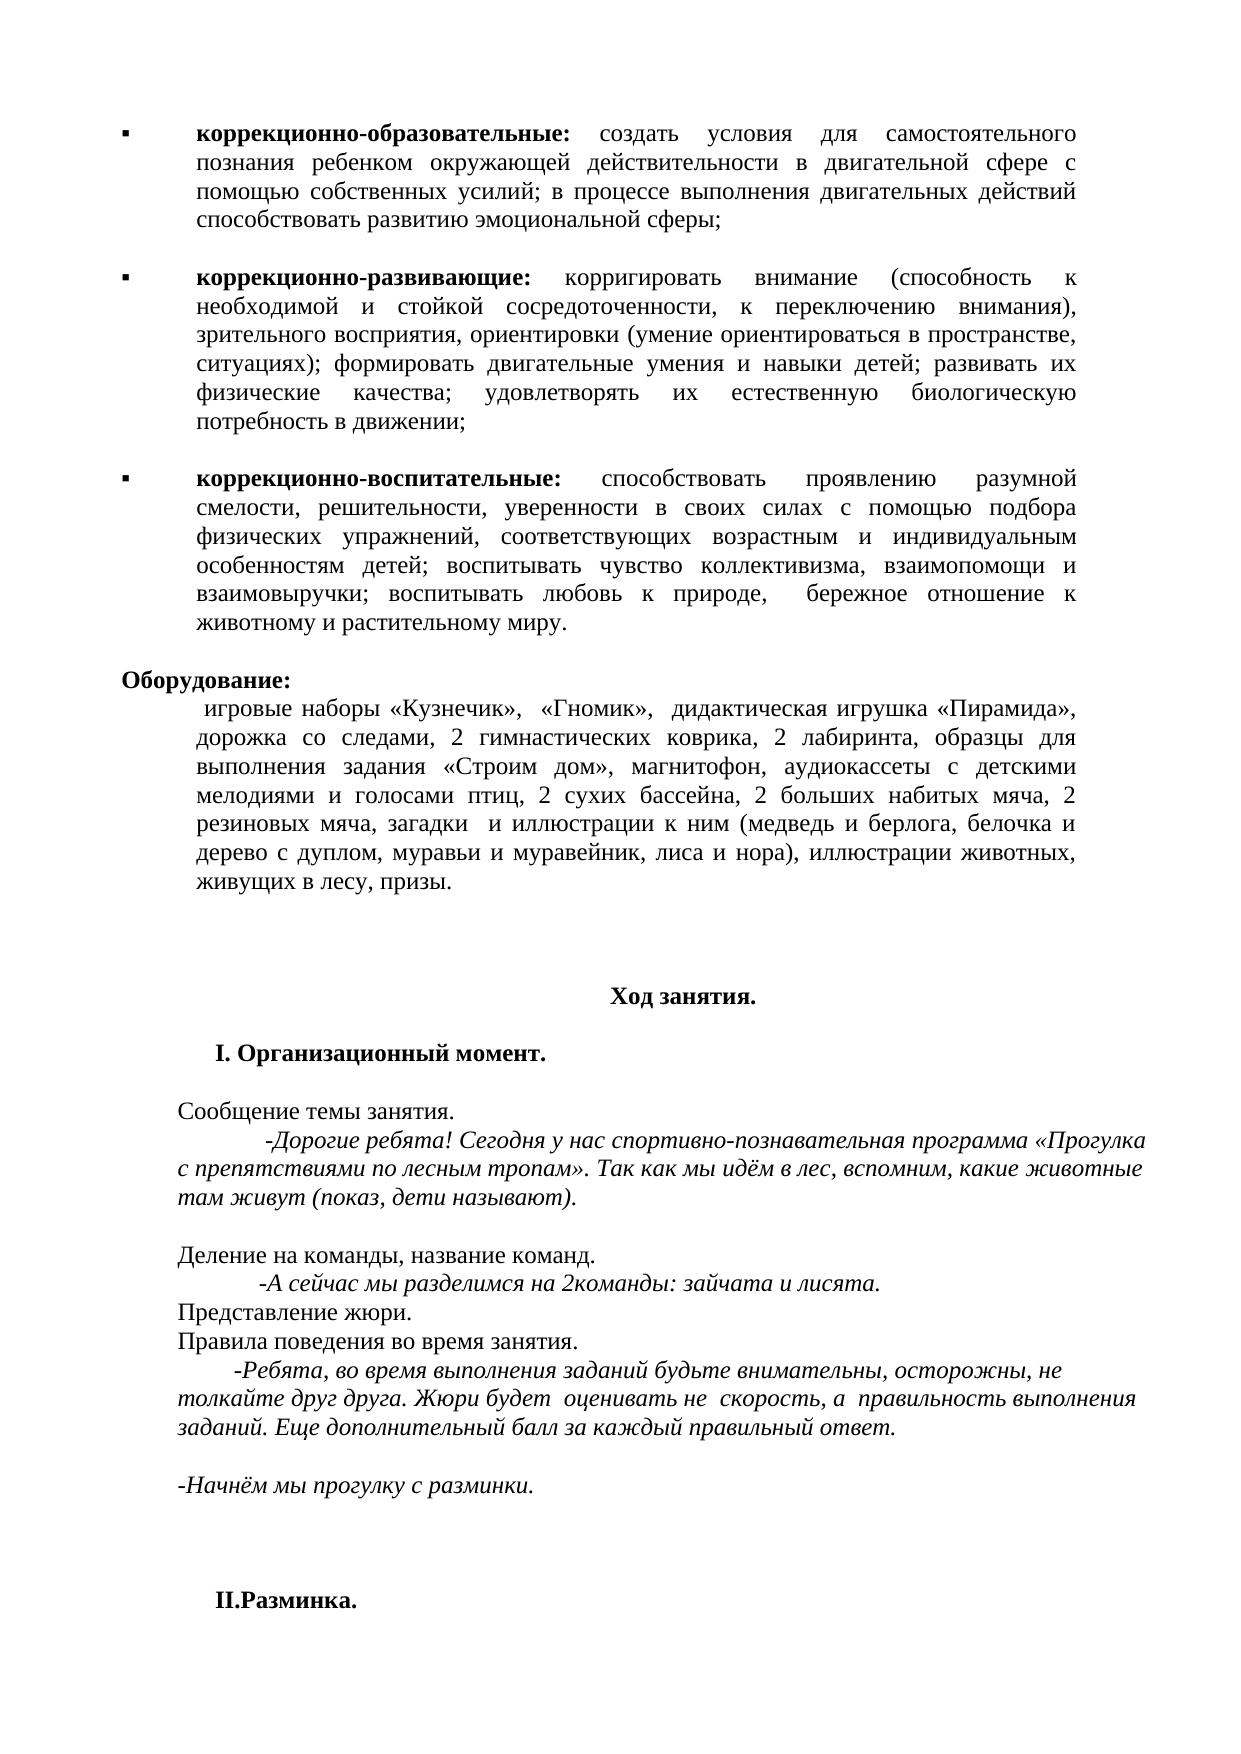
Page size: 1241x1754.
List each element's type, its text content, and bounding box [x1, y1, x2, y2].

text Представление жюри. [177, 1297, 1152, 1326]
text Сообщение темы занятия. [177, 1096, 1152, 1125]
text -Дорогие ребята! Сегодня у нас спортивно-познавательная программа «Прогулка с препятствиями по лесным тропам». Так как мы идём в лес, вспомним, какие животные там живут (показ, дети называют). [177, 1125, 1152, 1211]
text Деление на команды, название команд. [177, 1240, 1152, 1268]
list коррекционно-образовательные: создать условия для самостоятельного познания ребенком окружающей действительности в двигательной сфере с помощью собственных усилий; в процессе выполнения двигательных действий способствовать развитию эмоциональной сферы; [121, 118, 1077, 233]
text Ход занятия. [215, 981, 1152, 1010]
list коррекционно-воспитательные: способствовать проявлению разумной смелости, решительности, уверенности в своих силах с помощью подбора физических упражнений, соответствующих возрастным и индивидуальным особенностям детей; воспитывать чувство коллективизма, взаимопомощи и взаимовыручки; воспитывать любовь к природе, бережное отношение к животному и растительному миру. [121, 463, 1077, 636]
list коррекционно-развивающие: корригировать внимание (способность к необходимой и стойкой сосредоточенности, к переключению внимания), зрительного восприятия, ориентировки (умение ориентироваться в пространстве, ситуациях); формировать двигательные умения и навыки детей; развивать их физические качества; удовлетворять их естественную биологическую потребность в движении; [121, 262, 1077, 434]
text -А сейчас мы разделимся на 2команды: зайчата и лисята. [177, 1268, 1152, 1297]
text II.Разминка. [177, 1585, 1152, 1613]
text Правила поведения во время занятия. [177, 1326, 1152, 1355]
text -Начнём мы прогулку с разминки. [177, 1470, 1152, 1498]
text игровые наборы «Кузнечик», «Гномик», дидактическая игрушка «Пирамида», дорожка со следами, 2 гимнастических коврика, 2 лабиринта, образцы для выполнения задания «Строим дом», магнитофон, аудиокассеты с детскими мелодиями и голосами птиц, 2 сухих бассейна, 2 больших набитых мяча, 2 резиновых мяча, загадки и иллюстрации к ним (медведь и берлога, белочка и дерево с дуплом, муравьи и муравейник, лиса и нора), иллюстрации животных, живущих в лесу, призы. [121, 693, 1077, 895]
text Оборудование: [121, 665, 1077, 693]
text -Ребята, во время выполнения заданий будьте внимательны, осторожны, не толкайте друг друга. Жюри будет оценивать не скорость, а правильность выполнения заданий. Еще дополнительный балл за каждый правильный ответ. [177, 1355, 1152, 1441]
text I. Организационный момент. [215, 1038, 1152, 1067]
